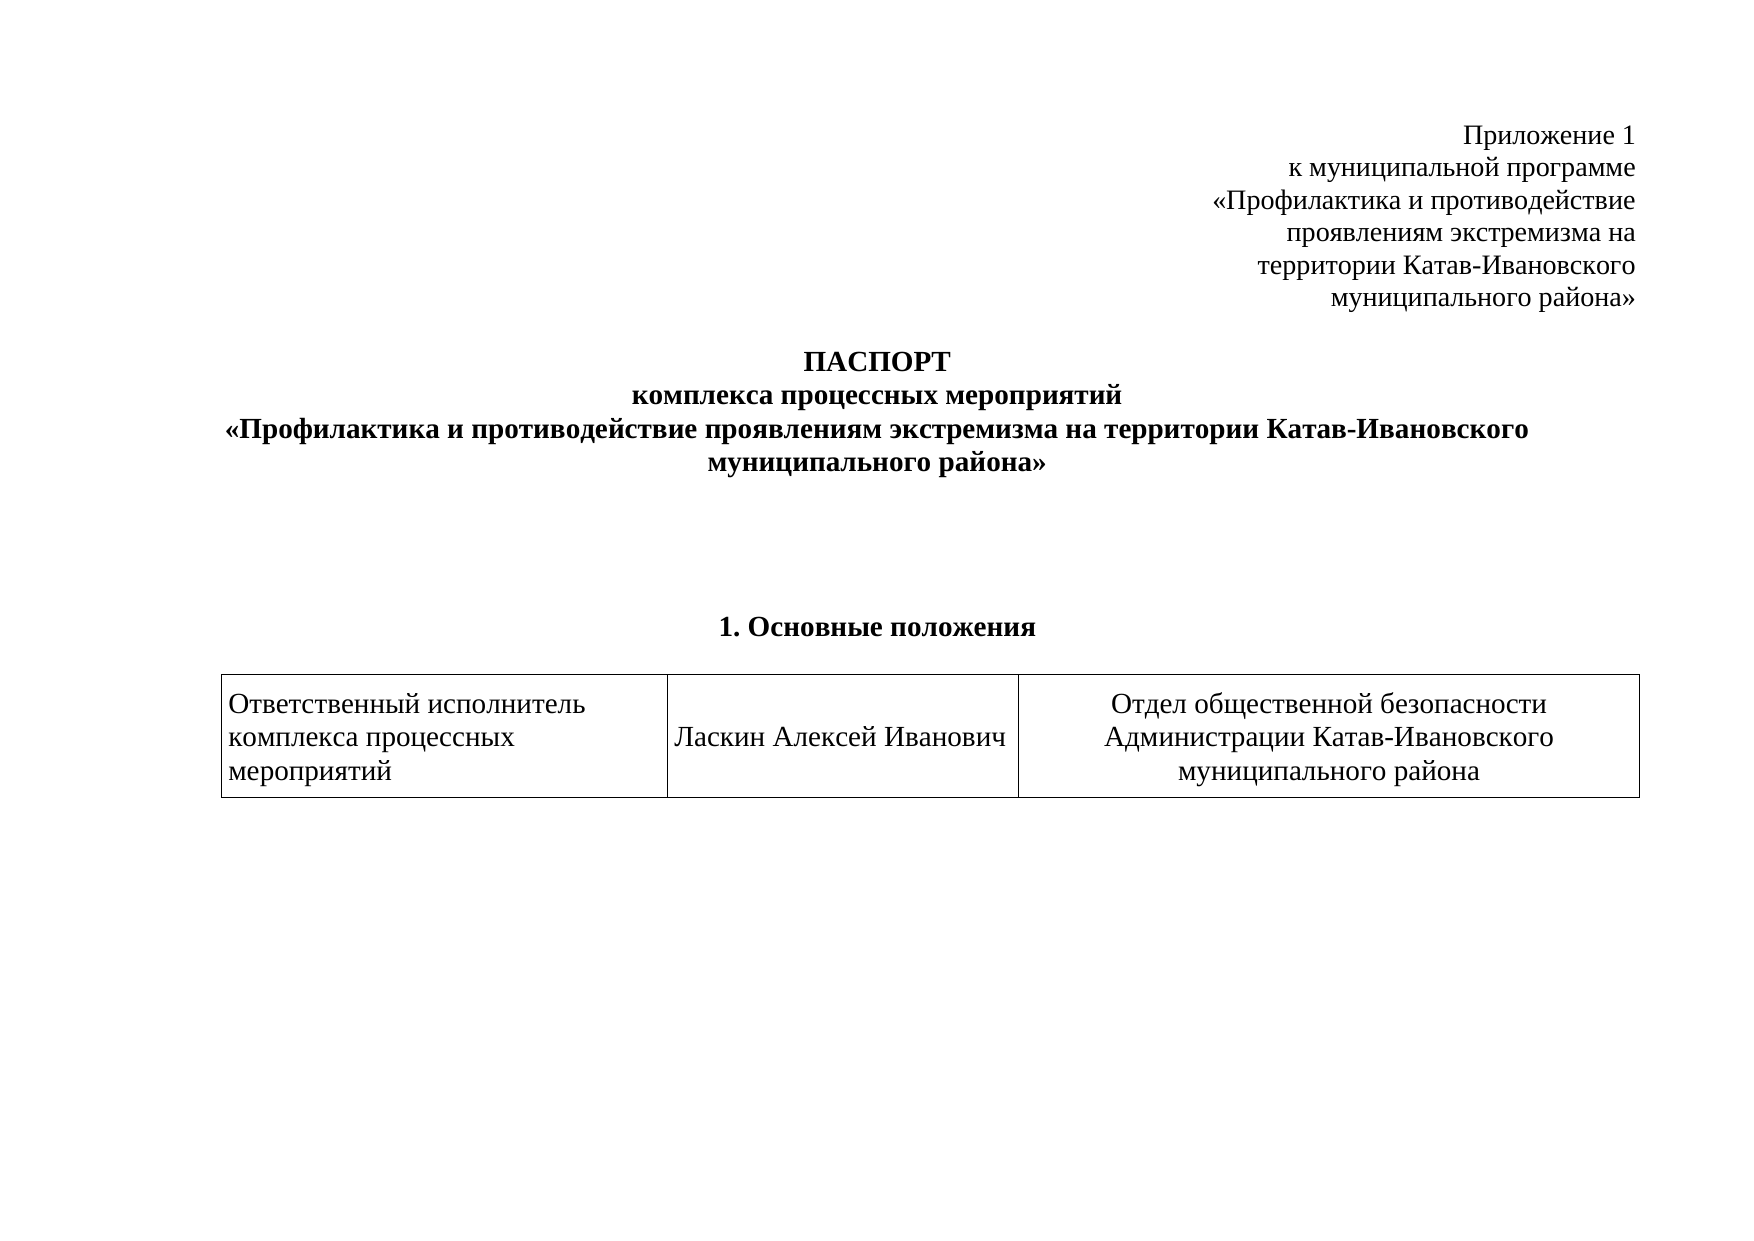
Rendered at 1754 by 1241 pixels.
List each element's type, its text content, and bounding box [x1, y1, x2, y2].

text «Профилактика и противодействие проявлениям экстремизма на территории Катав-Ивановского муниципального района» [1196, 183, 1636, 312]
text 1. Основные положения [118, 609, 1636, 643]
table_header Отдел общественной безопасности Администрации Катав-Ивановского муниципального района [1019, 675, 1639, 797]
text комплекса процессных мероприятий [118, 377, 1636, 411]
text к муниципальной программе [1196, 151, 1636, 183]
table_header Ответственный исполнитель комплекса процессных мероприятий [222, 675, 667, 797]
text «Профилактика и противодействие проявлениям экстремизма на территории Катав-Ивановского муниципального района» [118, 411, 1636, 478]
text Приложение 1 [1196, 118, 1636, 151]
text ПАСПОРТ [118, 344, 1636, 377]
table_header Ласкин Алексей Иванович [668, 675, 1018, 797]
